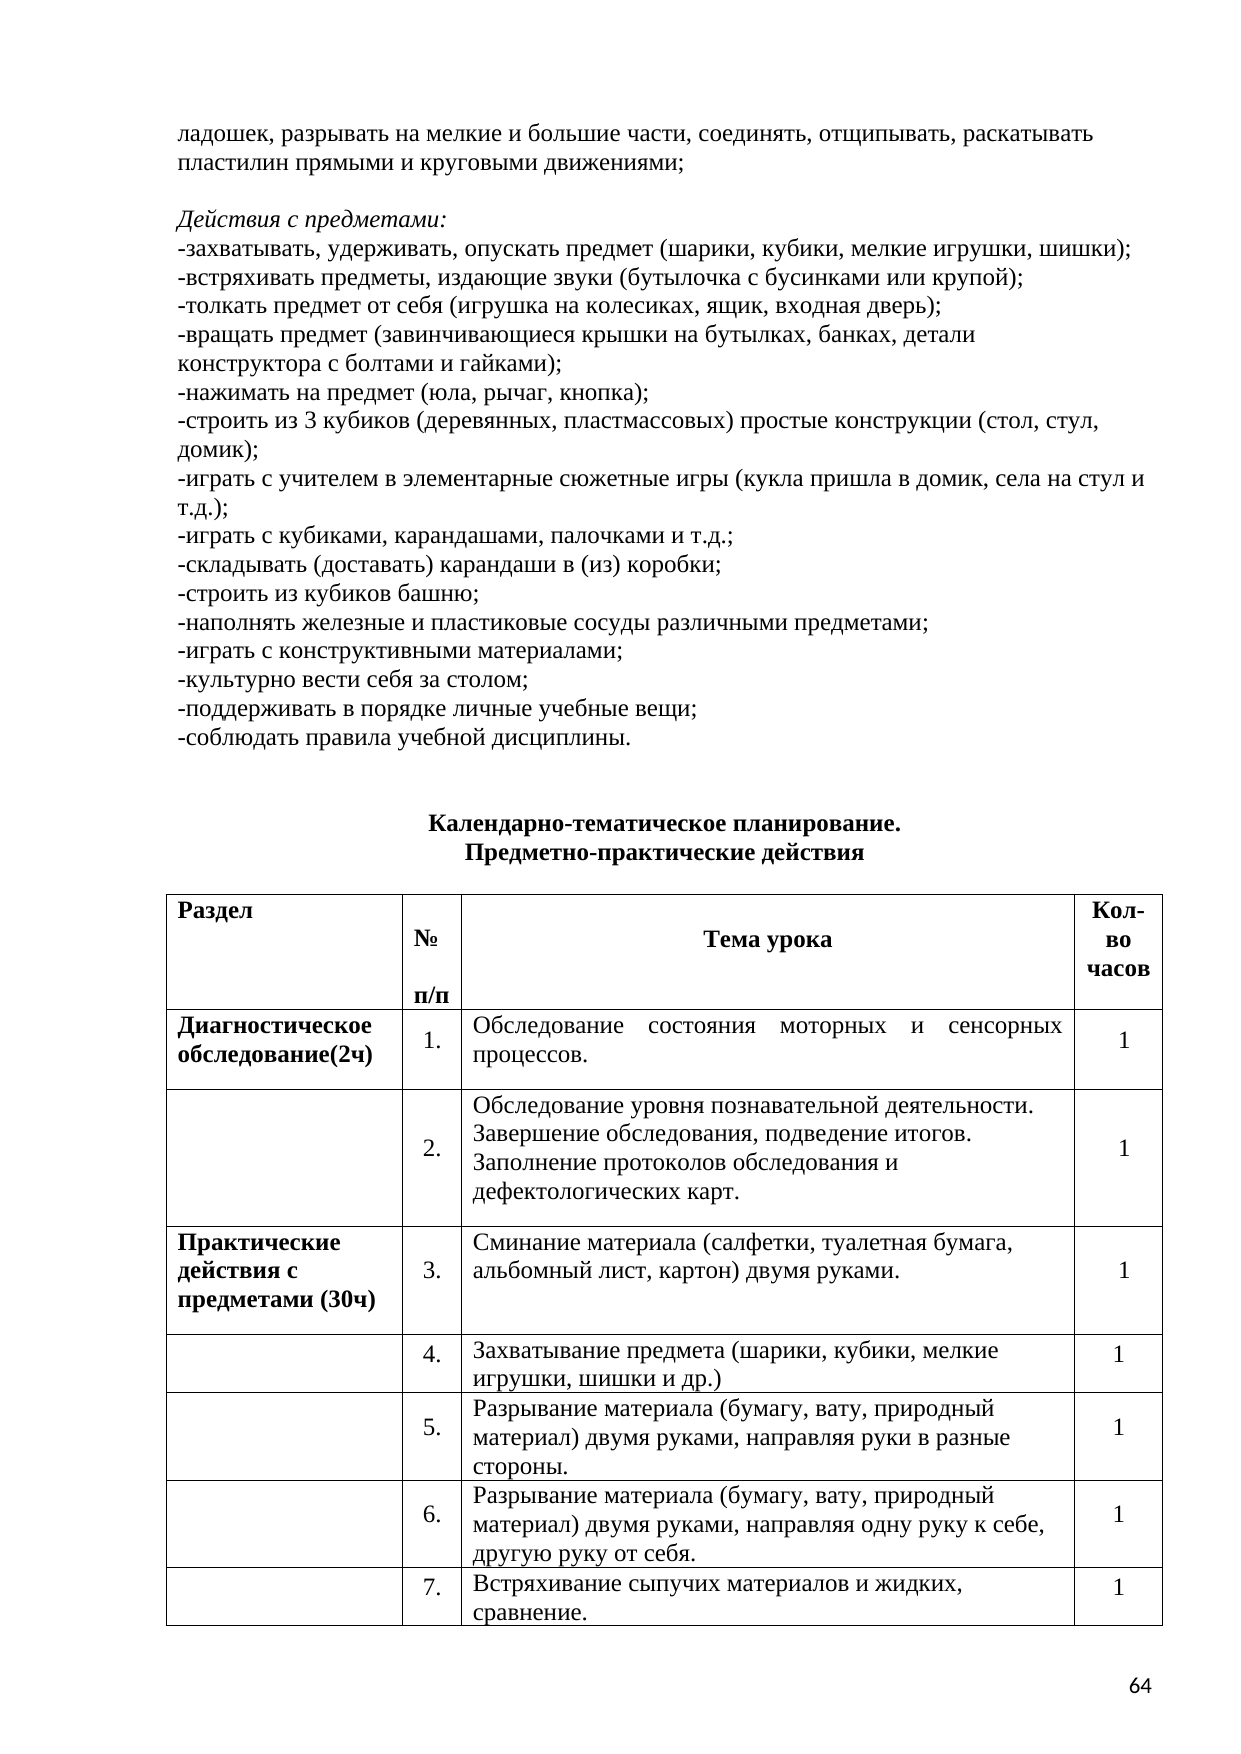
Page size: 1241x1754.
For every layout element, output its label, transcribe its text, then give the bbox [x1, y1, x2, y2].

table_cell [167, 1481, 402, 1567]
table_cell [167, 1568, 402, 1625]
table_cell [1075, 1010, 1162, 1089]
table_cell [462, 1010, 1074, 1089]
text Действия с предметами: [177, 204, 1152, 233]
text -толкать предмет от себя (игрушка на колесиках, ящик, входная дверь); [177, 291, 1152, 319]
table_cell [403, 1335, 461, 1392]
text -нажимать на предмет (юла, рычаг, кнопка); [177, 377, 1152, 406]
text Предметно-практические действия [177, 837, 1152, 866]
text -поддерживать в порядке личные учебные вещи; [177, 693, 1152, 722]
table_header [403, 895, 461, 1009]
text -складывать (доставать) карандаши в (из) коробки; [177, 549, 1152, 578]
text конструктора с болтами и гайками); [177, 348, 1152, 377]
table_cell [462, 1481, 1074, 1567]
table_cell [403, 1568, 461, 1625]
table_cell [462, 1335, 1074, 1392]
text -играть с конструктивными материалами; [177, 636, 1152, 664]
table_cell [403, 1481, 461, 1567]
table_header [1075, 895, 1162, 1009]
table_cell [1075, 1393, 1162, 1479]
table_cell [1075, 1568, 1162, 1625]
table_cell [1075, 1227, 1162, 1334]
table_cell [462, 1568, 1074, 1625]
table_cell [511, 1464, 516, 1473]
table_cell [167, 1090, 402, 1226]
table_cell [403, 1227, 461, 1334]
text -строить из 3 кубиков (деревянных, пластмассовых) простые конструкции (стол, стул, домик); [177, 406, 1152, 463]
text -захватывать, удерживать, опускать предмет (шарики, кубики, мелкие игрушки, шишки); [177, 233, 1152, 262]
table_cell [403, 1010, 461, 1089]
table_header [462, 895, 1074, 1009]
text -играть с кубиками, карандашами, палочками и т.д.; [177, 521, 1152, 549]
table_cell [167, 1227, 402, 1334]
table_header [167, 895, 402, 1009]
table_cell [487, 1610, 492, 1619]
text -соблюдать правила учебной дисциплины. [177, 722, 1152, 751]
text -вращать предмет (завинчивающиеся крышки на бутылках, банках, детали [177, 319, 1152, 348]
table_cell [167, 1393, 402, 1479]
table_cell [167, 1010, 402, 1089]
text Календарно-тематическое планирование. [177, 808, 1152, 837]
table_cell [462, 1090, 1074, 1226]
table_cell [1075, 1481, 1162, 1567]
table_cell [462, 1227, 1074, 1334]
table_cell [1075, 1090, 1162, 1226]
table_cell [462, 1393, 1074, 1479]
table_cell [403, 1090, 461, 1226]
text ладошек, разрывать на мелкие и большие части, соединять, отщипывать, раскатывать пластилин прямыми и круговыми движениями; [177, 118, 1152, 176]
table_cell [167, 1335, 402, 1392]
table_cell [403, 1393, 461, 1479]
text -культурно вести себя за столом; [177, 664, 1152, 693]
text -строить из кубиков башню; [177, 578, 1152, 607]
text -играть с учителем в элементарные сюжетные игры (кукла пришла в домик, села на стул и т.д.); [177, 463, 1152, 521]
text -встряхивать предметы, издающие звуки (бутылочка с бусинками или крупой); [177, 262, 1152, 291]
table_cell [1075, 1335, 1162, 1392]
text -наполнять железные и пластиковые сосуды различными предметами; [177, 607, 1152, 636]
